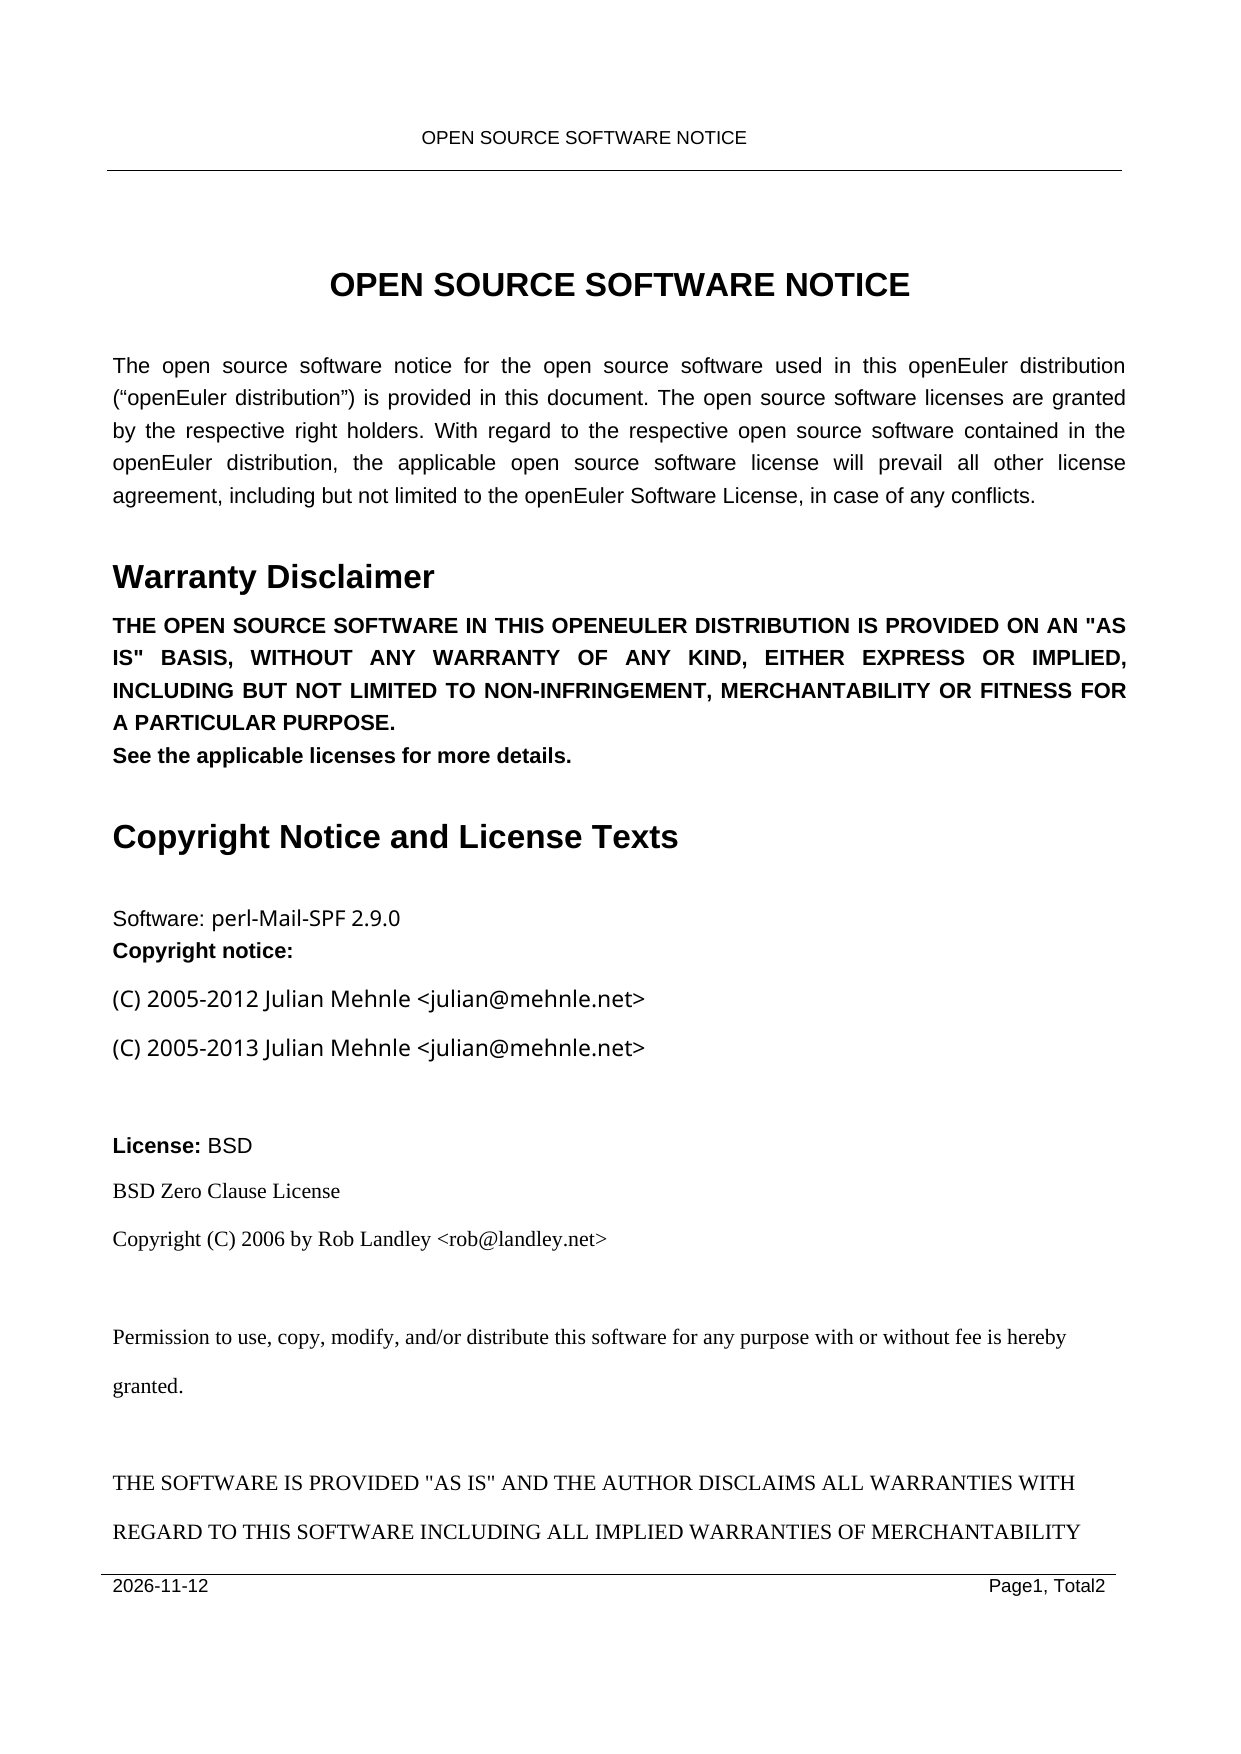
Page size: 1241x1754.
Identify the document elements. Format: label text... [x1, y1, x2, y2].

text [112, 1174, 1128, 1548]
text Copyright notice: (C) 2005-2012 Julian Mehnle <julian@mehnle.net> (C) 2005-2013 Julian Mehnle <julian@mehnle.net> [112, 934, 1128, 1113]
text THE OPEN SOURCE SOFTWARE IN THIS OPENEULER DISTRIBUTION IS PROVIDED ON AN "AS IS" BASIS, WITHOUT ANY WARRANTY OF ANY KIND, EITHER EXPRESS OR IMPLIED, INCLUDING BUT NOT LIMITED TO NON-INFRINGEMENT, MERCHANTABILITY OR FITNESS FOR A PARTICULAR PURPOSE. See the applicable licenses for more details. [112, 609, 1128, 771]
text Copyright Notice and License Texts [112, 804, 1128, 869]
text License: BSD [112, 1129, 1128, 1161]
text Warranty Disclaimer [112, 544, 1128, 609]
text OPEN SOURCE SOFTWARE NOTICE [112, 251, 1128, 316]
text Software: perl-Mail-SPF 2.9.0 [112, 901, 1128, 934]
text The open source software notice for the open source software used in this openEuler distribution (“openEuler distribution”) is provided in this document. The open source software licenses are granted by the respective right holders. With regard to the respective open source software contained in the openEuler distribution, the applicable open source software license will prevail all other license agreement, including but not limited to the openEuler Software License, in case of any conflicts. [112, 349, 1128, 511]
